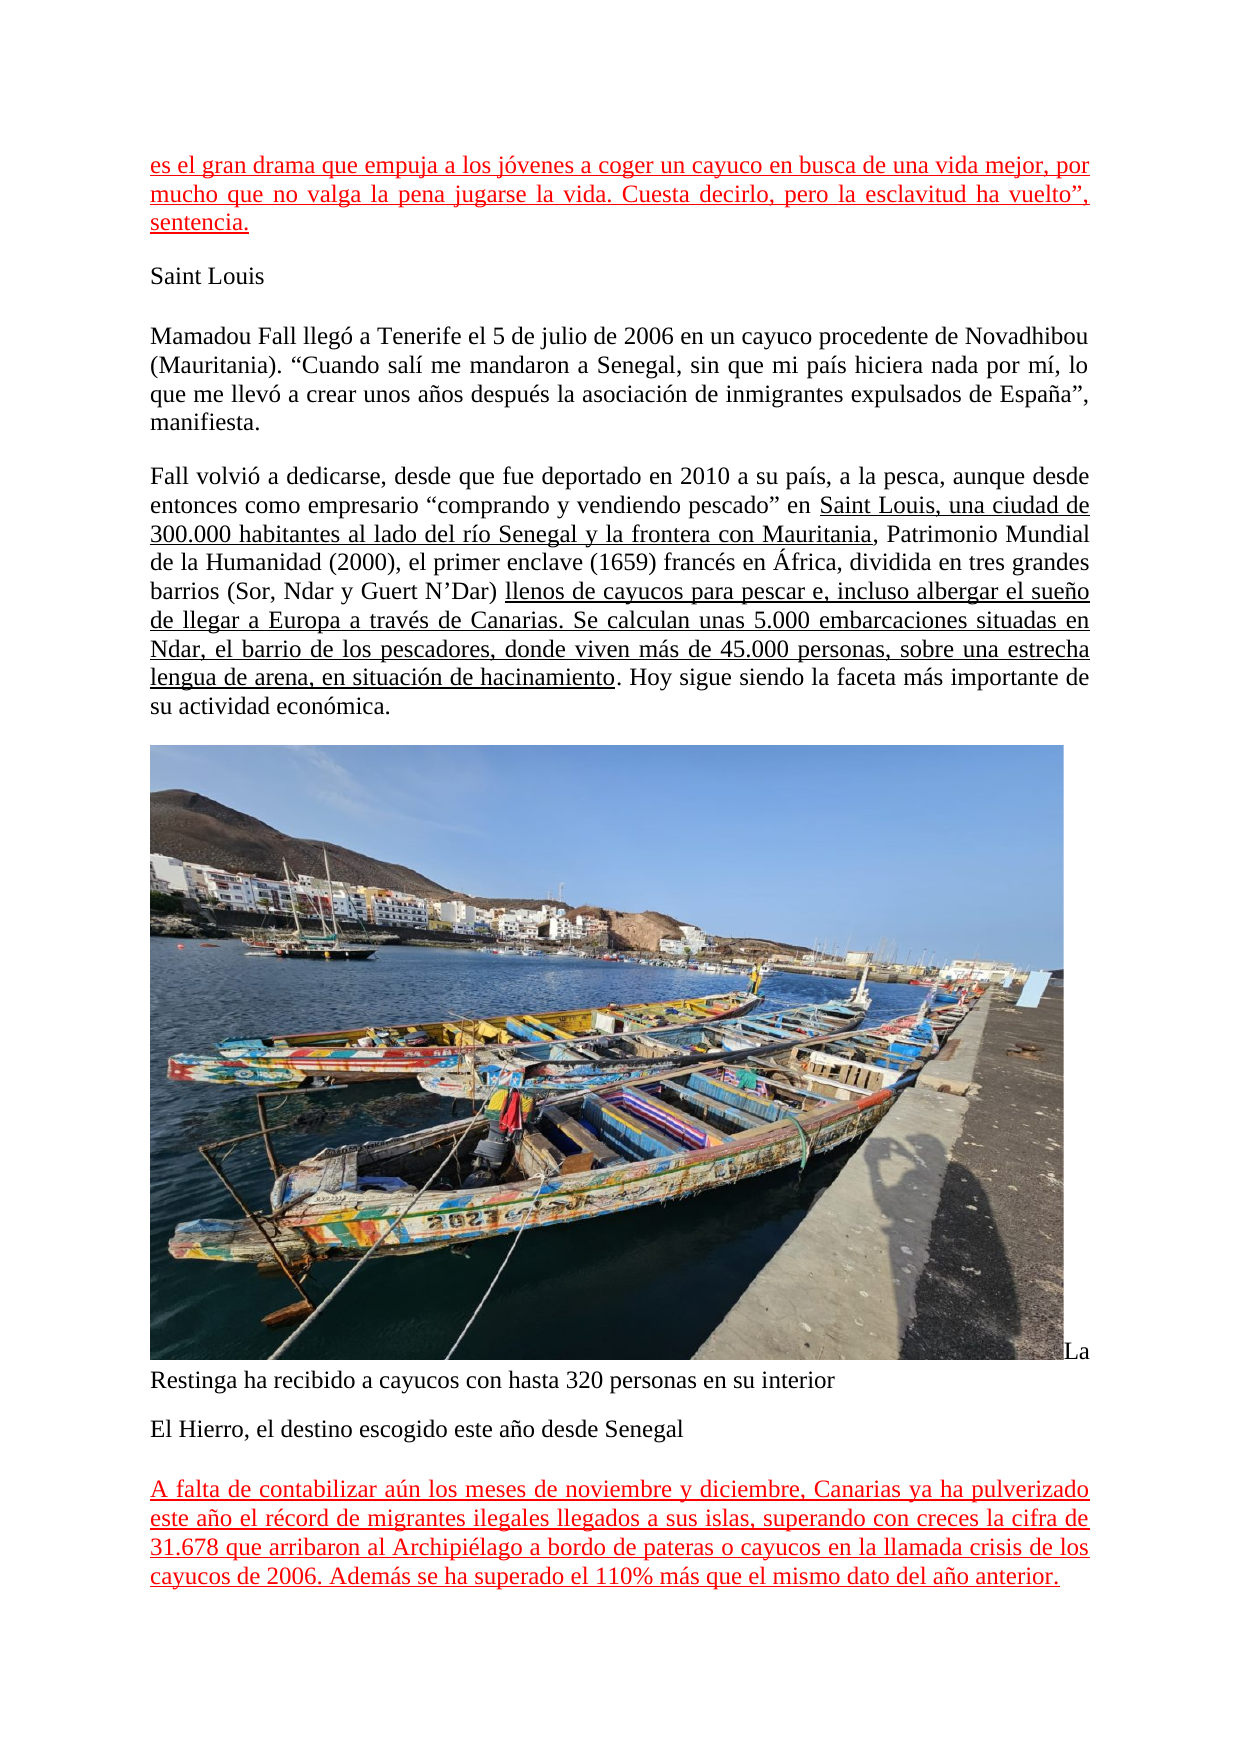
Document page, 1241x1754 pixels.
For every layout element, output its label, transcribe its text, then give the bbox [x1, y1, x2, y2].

text A falta de contabilizar aún los meses de noviembre y diciembre, Canarias ya ha pulverizado este año el récord de migrantes ilegales llegados a sus islas, superando con creces la cifra de 31.678 que arribaron al Archipiélago a bordo de pateras o cayucos en la llamada crisis de los cayucos de 2006. Además se ha superado el 110% más que el mismo dato del año anterior. [150, 1501, 1090, 1528]
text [150, 150, 1090, 175]
text A falta de contabilizar aún los meses de noviembre y diciembre, Canarias ya ha pulverizado este año el récord de migrantes ilegales llegados a sus islas, superando con creces la cifra de 31.678 que arribaron al Archipiélago a bordo de pateras o cayucos en la llamada crisis de los cayucos de 2006. Además se ha superado el 110% más que el mismo dato del año anterior. [150, 1474, 1090, 1499]
text Fall volvió a dedicarse, desde que fue deportado en 2010 a su país, a la pesca, aunque desde entonces como empresario “comprando y vendiendo pescado” en Saint Louis, una ciudad de 300.000 habitantes al lado del río Senegal y la frontera con Mauritania, Patrimonio Mundial de la Humanidad (2000), el primer enclave (1659) francés en África, dividida en tres grandes barrios (Sor, Ndar y Guert N’Dar) llenos de cayucos para pescar e, incluso albergar el sueño de llegar a Europa a través de Canarias. Se calculan unas 5.000 embarcaciones situadas en Ndar, el barrio de los pescadores, donde viven más de 45.000 personas, sobre una estrecha lengua de arena, en situación de hacinamiento. Hoy sigue siendo la faceta más importante de su actividad económica. [150, 660, 1090, 720]
text Mamadou Fall llegó a Tenerife el 5 de julio de 2006 en un cayuco procedente de Novadhibou (Mauritania). “Cuando salí me mandaron a Senegal, sin que mi país hiciera nada por mí, lo que me llevó a crear unos años después la asociación de inmigrantes expulsados de España”, manifiesta. [150, 321, 1090, 436]
text A falta de contabilizar aún los meses de noviembre y diciembre, Canarias ya ha pulverizado este año el récord de migrantes ilegales llegados a sus islas, superando con creces la cifra de 31.678 que arribaron al Archipiélago a bordo de pateras o cayucos en la llamada crisis de los cayucos de 2006. Además se ha superado el 110% más que el mismo dato del año anterior. [150, 1558, 1090, 1589]
picture [150, 745, 1064, 1360]
text Fall volvió a dedicarse, desde que fue deportado en 2010 a su país, a la pesca, aunque desde entonces como empresario “comprando y vendiendo pescado” en Saint Louis, una ciudad de 300.000 habitantes al lado del río Senegal y la frontera con Mauritania, Patrimonio Mundial de la Humanidad (2000), el primer enclave (1659) francés en África, dividida en tres grandes barrios (Sor, Ndar y Guert N’Dar) llenos de cayucos para pescar e, incluso albergar el sueño de llegar a Europa a través de Canarias. Se calculan unas 5.000 embarcaciones situadas en Ndar, el barrio de los pescadores, donde viven más de 45.000 personas, sobre una estrecha lengua de arena, en situación de hacinamiento. Hoy sigue siendo la faceta más importante de su actividad económica. [150, 461, 1090, 630]
subtitle Saint Louis [150, 261, 1090, 290]
text A falta de contabilizar aún los meses de noviembre y diciembre, Canarias ya ha pulverizado este año el récord de migrantes ilegales llegados a sus islas, superando con creces la cifra de 31.678 que arribaron al Archipiélago a bordo de pateras o cayucos en la llamada crisis de los cayucos de 2006. Además se ha superado el 110% más que el mismo dato del año anterior. [150, 1530, 1090, 1557]
subtitle El Hierro, el destino escogido este año desde Senegal [150, 1414, 1090, 1443]
